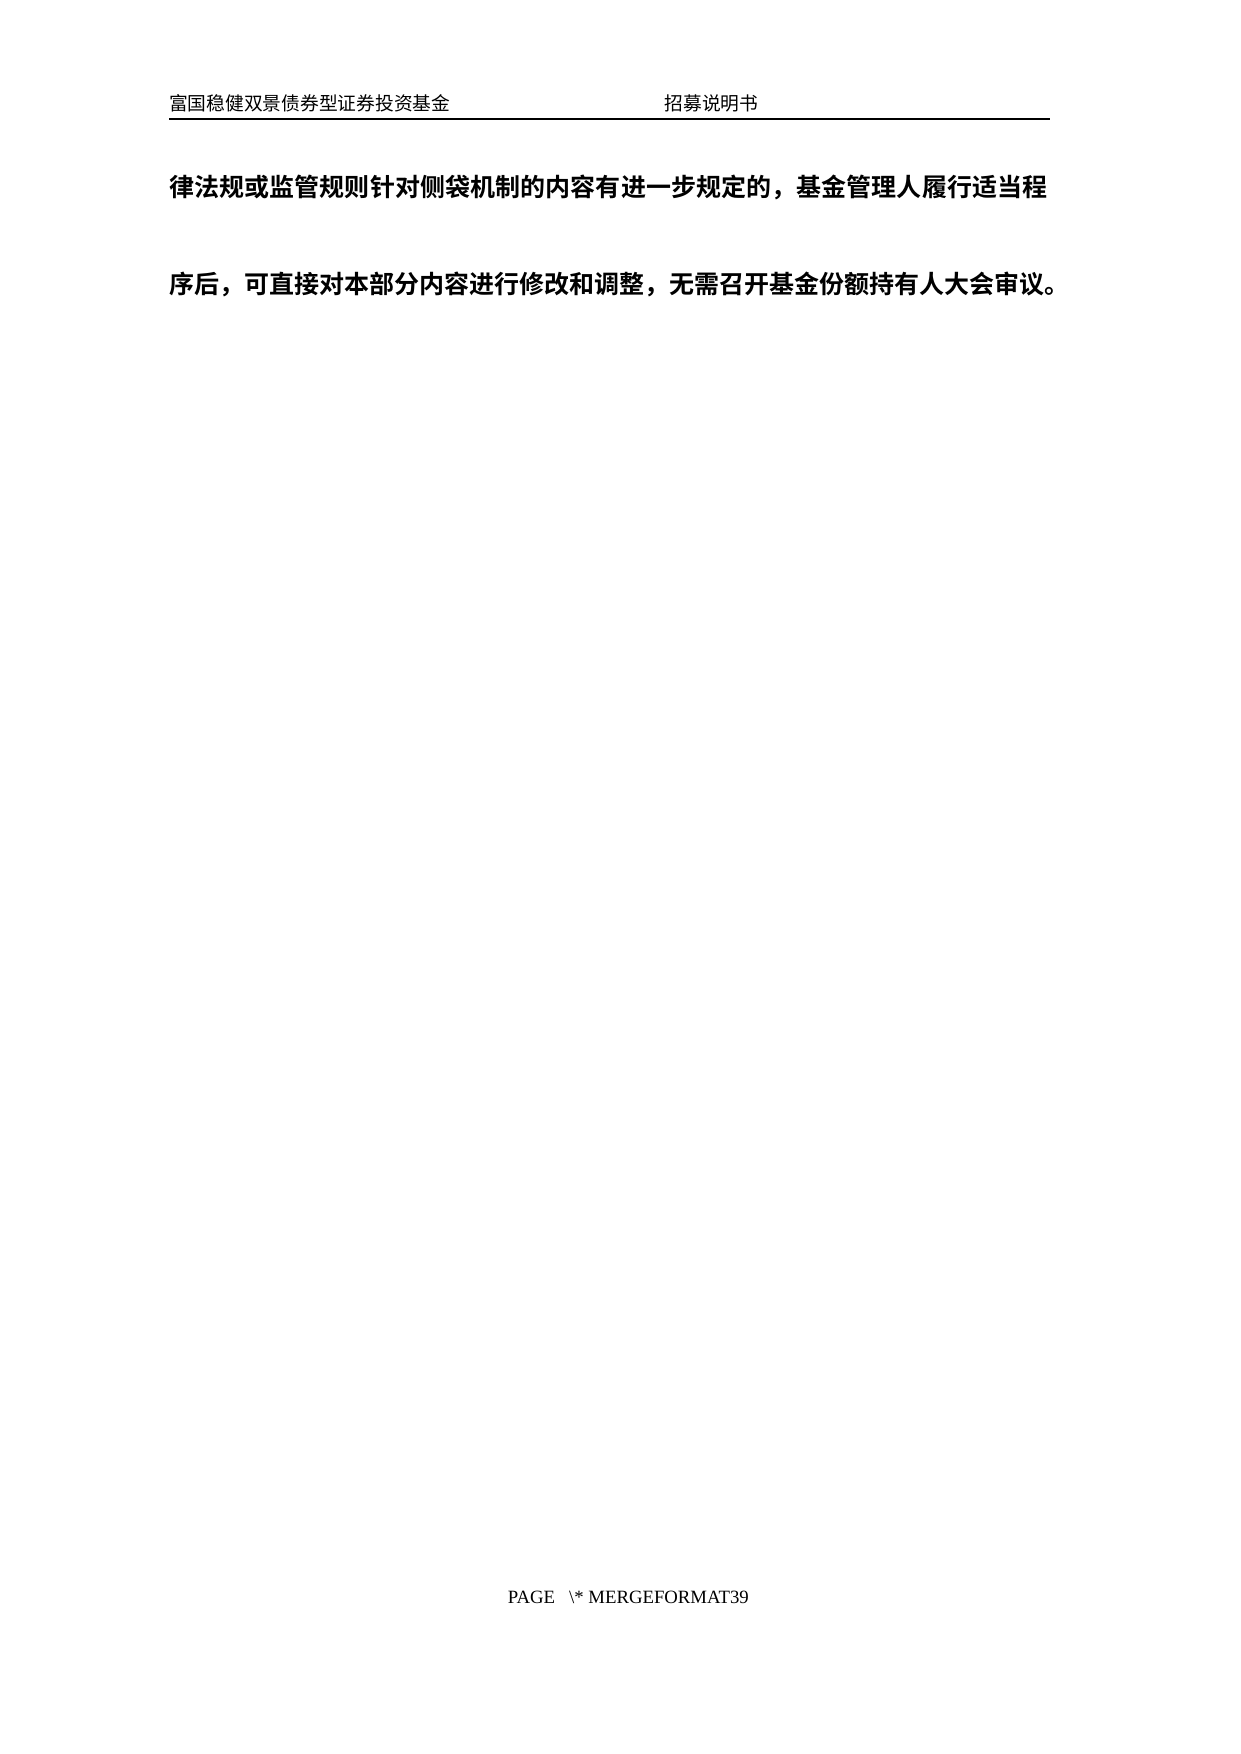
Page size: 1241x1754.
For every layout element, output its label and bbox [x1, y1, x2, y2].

text [169, 153, 1050, 316]
